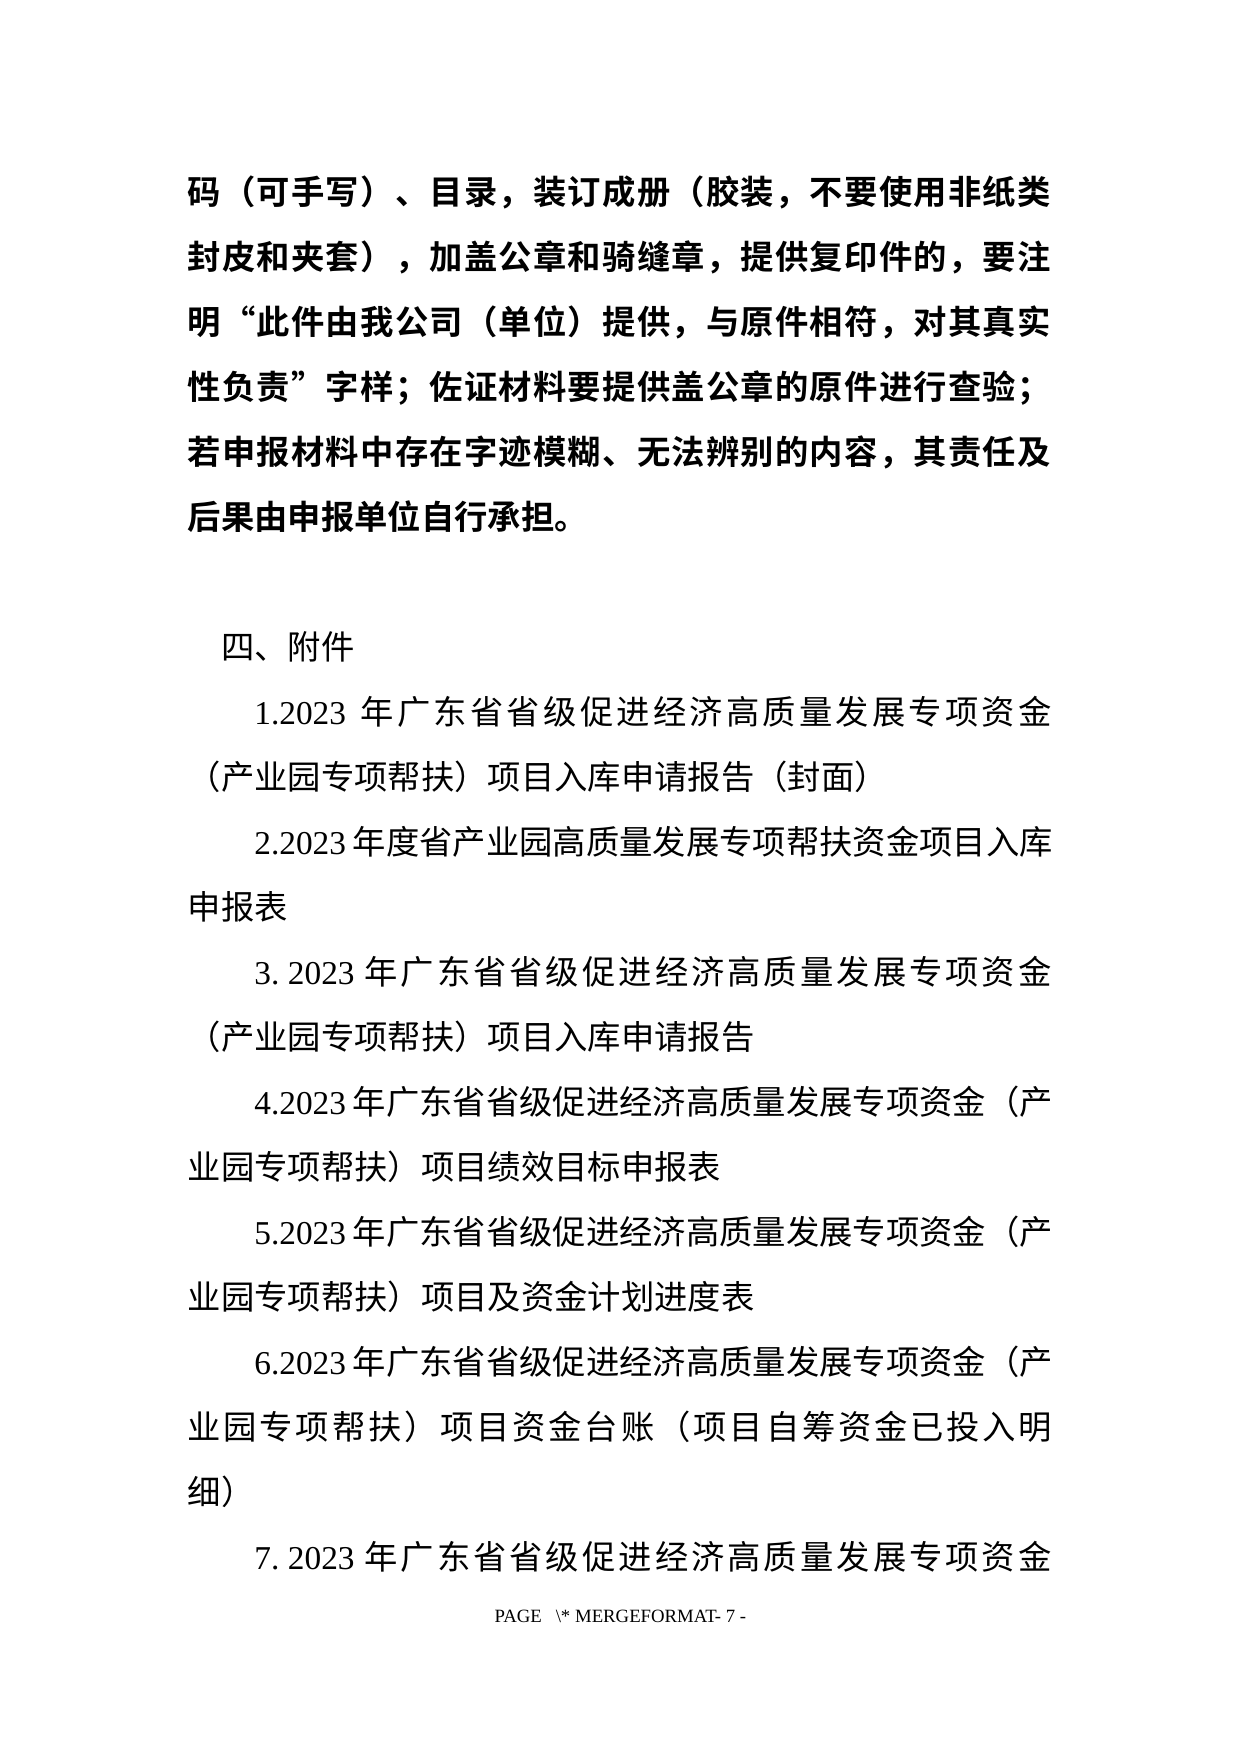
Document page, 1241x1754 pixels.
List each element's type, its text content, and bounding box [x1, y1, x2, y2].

text 四、附件 [187, 613, 1053, 678]
text 1.2023 年广东省省级促进经济高质量发展专项资金（产业园专项帮扶）项目入库申请报告（封面） [187, 678, 1053, 808]
text 2.2023年度省产业园高质量发展专项帮扶资金项目入库申报表 [187, 808, 1053, 938]
text 4.2023年广东省省级促进经济高质量发展专项资金（产业园专项帮扶）项目绩效目标申报表 [187, 1068, 1053, 1198]
text 3. 2023年广东省省级促进经济高质量发展专项资金（产业园专项帮扶）项目入库申请报告 [187, 938, 1053, 1068]
text 6.2023年广东省省级促进经济高质量发展专项资金（产业园专项帮扶）项目资金台账（项目自筹资金已投入明细） [187, 1328, 1053, 1523]
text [187, 1523, 1053, 1588]
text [187, 158, 1053, 548]
text 5.2023年广东省省级促进经济高质量发展专项资金（产业园专项帮扶）项目及资金计划进度表 [187, 1198, 1053, 1328]
